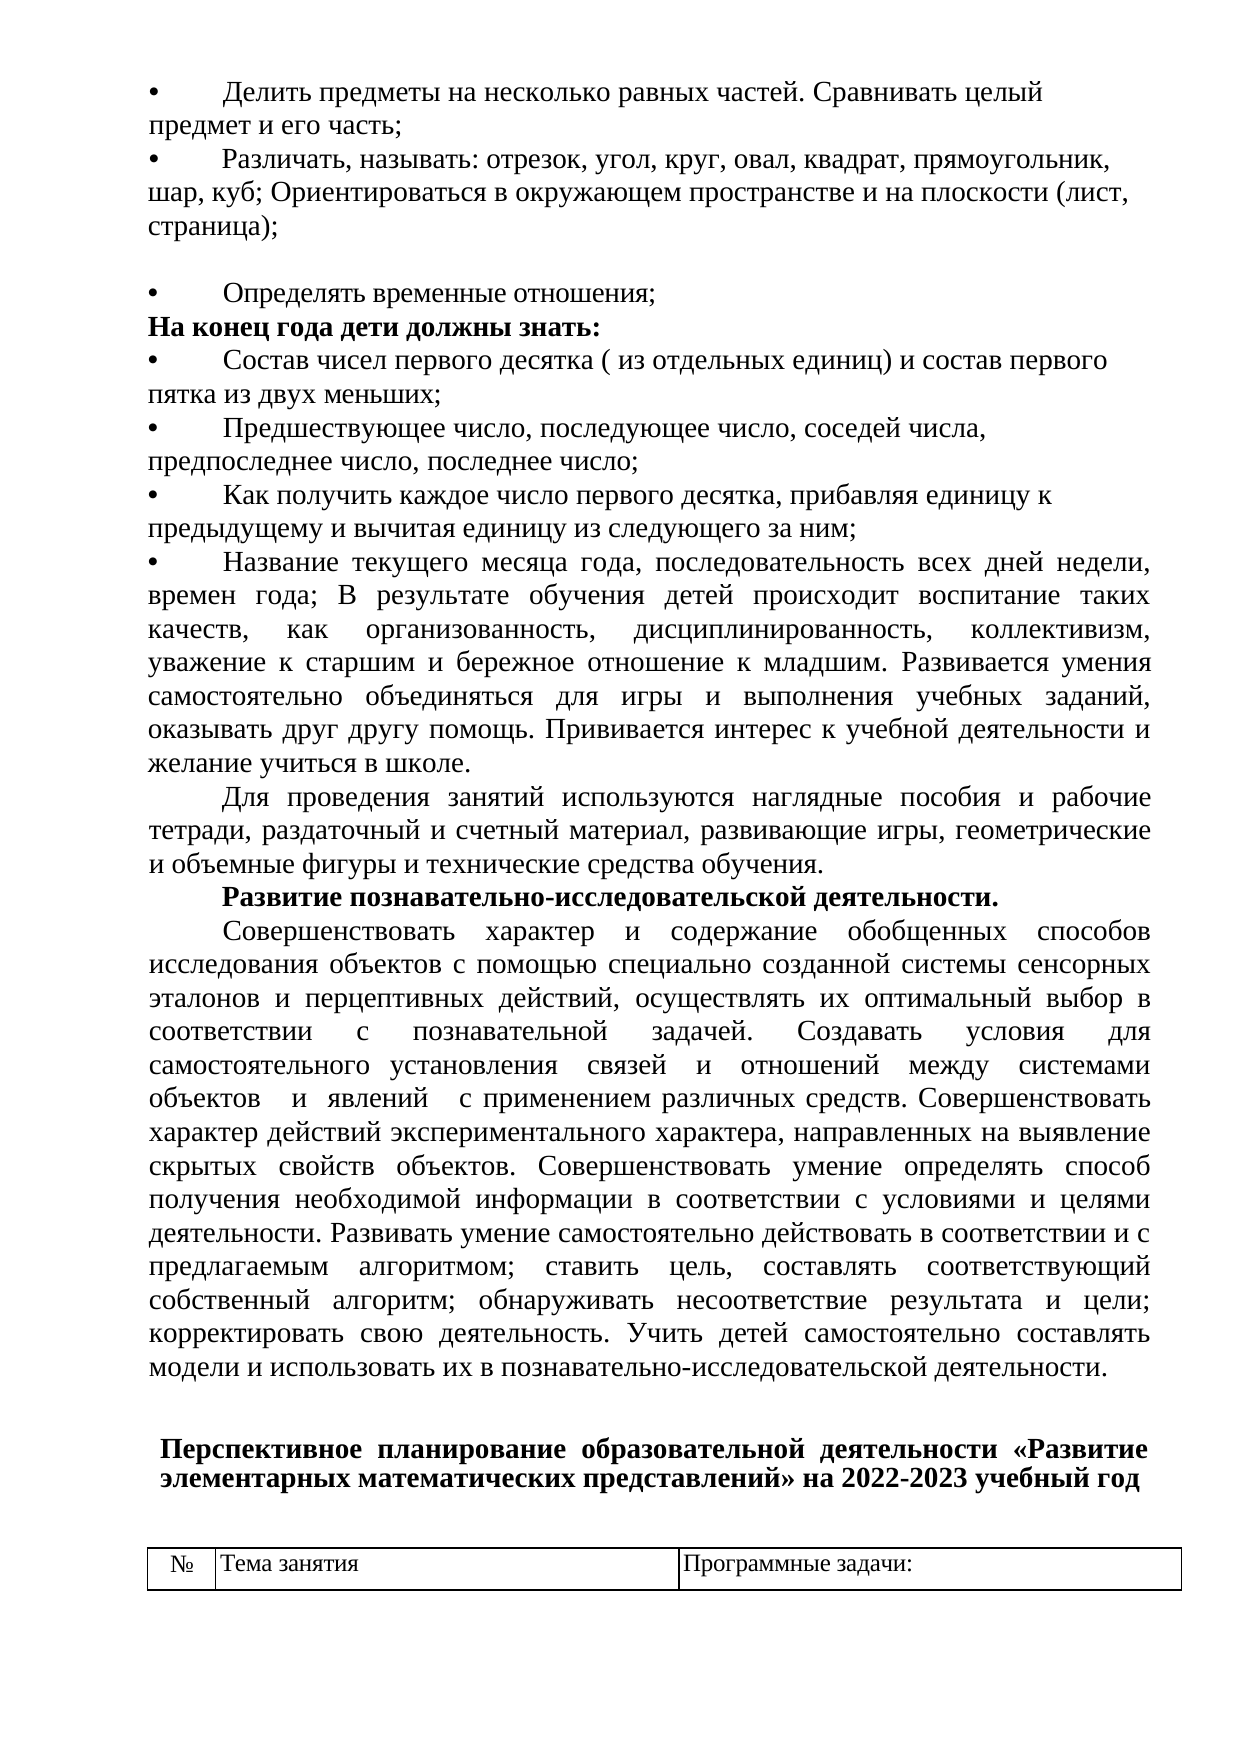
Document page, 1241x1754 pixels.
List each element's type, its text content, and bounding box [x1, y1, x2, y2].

text На конец года дети должны знать: [148, 309, 1154, 342]
text Для проведения занятий используются наглядные пособия и рабочие тетради, раздаточный и счетный материал, развивающие игры, геометрические и объемные фигуры и технические средства обучения. [149, 779, 1151, 879]
table_header Программные задачи: [680, 1549, 1181, 1589]
text Развитие познавательно-исследовательской деятельности. [222, 879, 1151, 913]
list Различать, называть: отрезок, угол, круг, овал, квадрат, прямоугольник, шар, куб; Ориентироваться в окружающем пространстве и на плоскости (лист, страница); [148, 141, 1154, 242]
list Состав чисел первого десятка ( из отдельных единиц) и состав первого пятка из двух меньших; [148, 342, 1151, 409]
table_header № [148, 1549, 215, 1589]
text Совершенствовать характер и содержание обобщенных способов исследования объектов с помощью специально созданной системы сенсорных эталонов и перцептивных действий, осуществлять их оптимальный выбор в соответствии с познавательной задачей. Создавать условия для самостоятельного установления связей и отношений между системами объектов и явлений с применением различных средств. Совершенствовать характер действий экспериментального характера, направленных на выявление скрытых свойств объектов. Совершенствовать умение определять способ получения необходимой информации в соответствии с условиями и целями деятельности. Развивать умение самостоятельно действовать в соответствии и с предлагаемым алгоритмом; ставить цель, составлять соответствующий собственный алгоритм; обнаруживать несоответствие результата и цели; корректировать свою деятельность. Учить детей самостоятельно составлять модели и использовать их в познавательно-исследовательской деятельности. [149, 913, 1151, 1382]
list Определять временные отношения; [148, 275, 1154, 309]
list Как получить каждое число первого десятка, прибавляя единицу к предыдущему и вычитая единицу из следующего за ним; [148, 477, 1151, 544]
text Перспективное планирование образовательной деятельности «Развитие элементарных математических представлений» на 2022-2023 учебный год [160, 1435, 1148, 1493]
table_header Тема занятия [216, 1549, 678, 1589]
list Предшествующее число, последующее число, соседей числа, предпоследнее число, последнее число; [148, 410, 1151, 477]
list Делить предметы на несколько равных частей. Сравнивать целый предмет и его часть; [149, 74, 1151, 141]
list Название текущего месяца года, последовательность всех дней недели, времен года; В результате обучения детей происходит воспитание таких качеств, как организованность, дисциплинированность, коллективизм, уважение к старшим и бережное отношение к младшим. Развивается умения самостоятельно объединяться для игры и выполнения учебных заданий, оказывать друг другу помощь. Прививается интерес к учебной деятельности и желание учиться в школе. [148, 544, 1151, 779]
